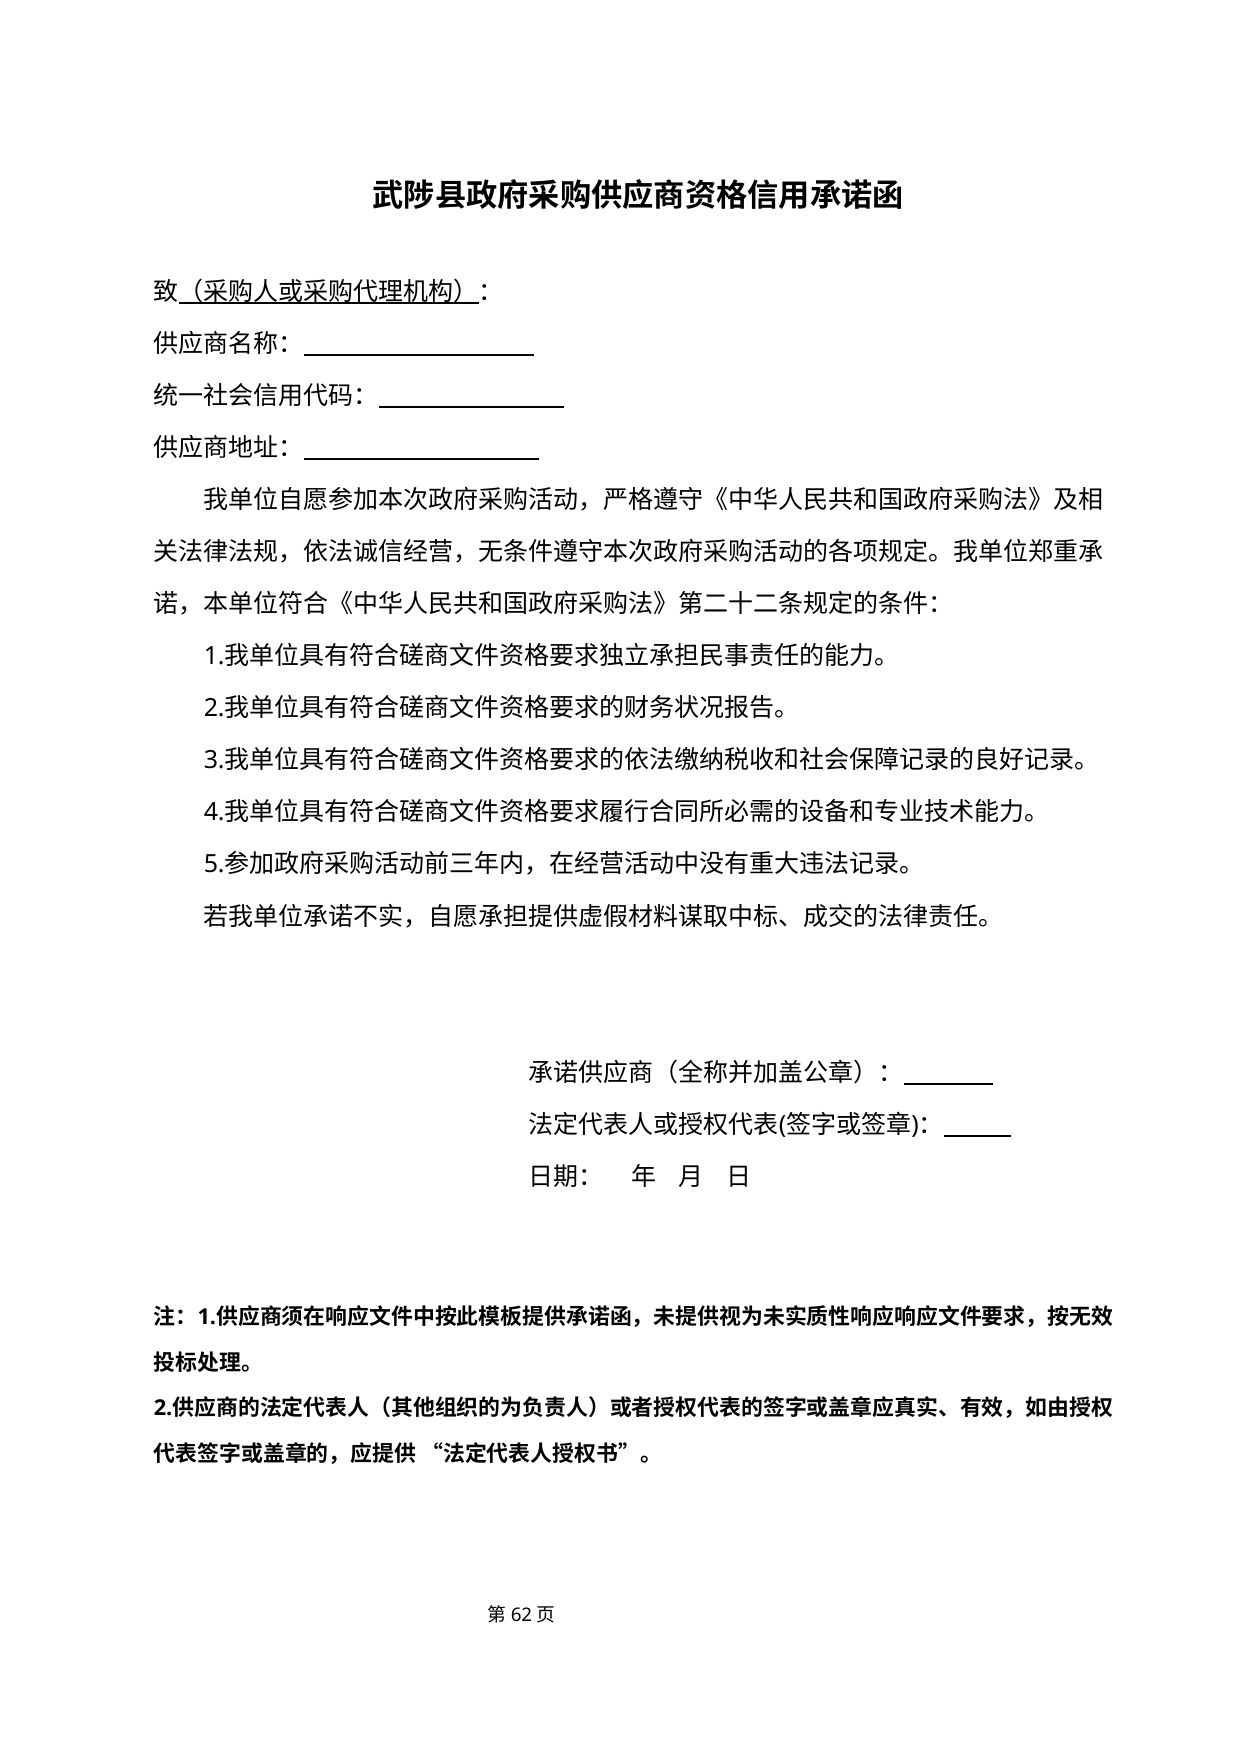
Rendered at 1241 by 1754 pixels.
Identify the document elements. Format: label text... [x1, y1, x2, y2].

text 3.我单位具有符合磋商文件资格要求的依法缴纳税收和社会保障记录的良好记录。 [153, 727, 1122, 779]
text 承诺供应商（全称并加盖公章）： [153, 1039, 1122, 1092]
text 供应商地址： [153, 414, 1122, 467]
text 日期： 年 月 日 [153, 1144, 1122, 1196]
text 供应商名称： [153, 310, 1122, 362]
text 统一社会信用代码： [153, 362, 1122, 414]
text 2.供应商的法定代表人（其他组织的为负责人）或者授权代表的签字或盖章应真实、有效，如由授权代表签字或盖章的，应提供 “法定代表人授权书”。 [153, 1379, 1122, 1471]
text 1.我单位具有符合磋商文件资格要求独立承担民事责任的能力。 [153, 623, 1122, 675]
text 若我单位承诺不实，自愿承担提供虚假材料谋取中标、成交的法律责任。 [153, 883, 1122, 935]
text 注：1.供应商须在响应文件中按此模板提供承诺函，未提供视为未实质性响应响应文件要求，按无效投标处理。 [153, 1287, 1122, 1379]
text 致（采购人或采购代理机构）： [153, 258, 1122, 310]
text 5.参加政府采购活动前三年内，在经营活动中没有重大违法记录。 [153, 831, 1122, 883]
text 武陟县政府采购供应商资格信用承诺函 [153, 160, 1122, 218]
text 4.我单位具有符合磋商文件资格要求履行合同所必需的设备和专业技术能力。 [153, 779, 1122, 831]
text 2.我单位具有符合磋商文件资格要求的财务状况报告。 [153, 675, 1122, 727]
text 我单位自愿参加本次政府采购活动，严格遵守《中华人民共和国政府采购法》及相关法律法规，依法诚信经营，无条件遵守本次政府采购活动的各项规定。我单位郑重承诺，本单位符合《中华人民共和国政府采购法》第二十二条规定的条件： [153, 467, 1122, 623]
text 法定代表人或授权代表(签字或签章)： [153, 1092, 1122, 1144]
